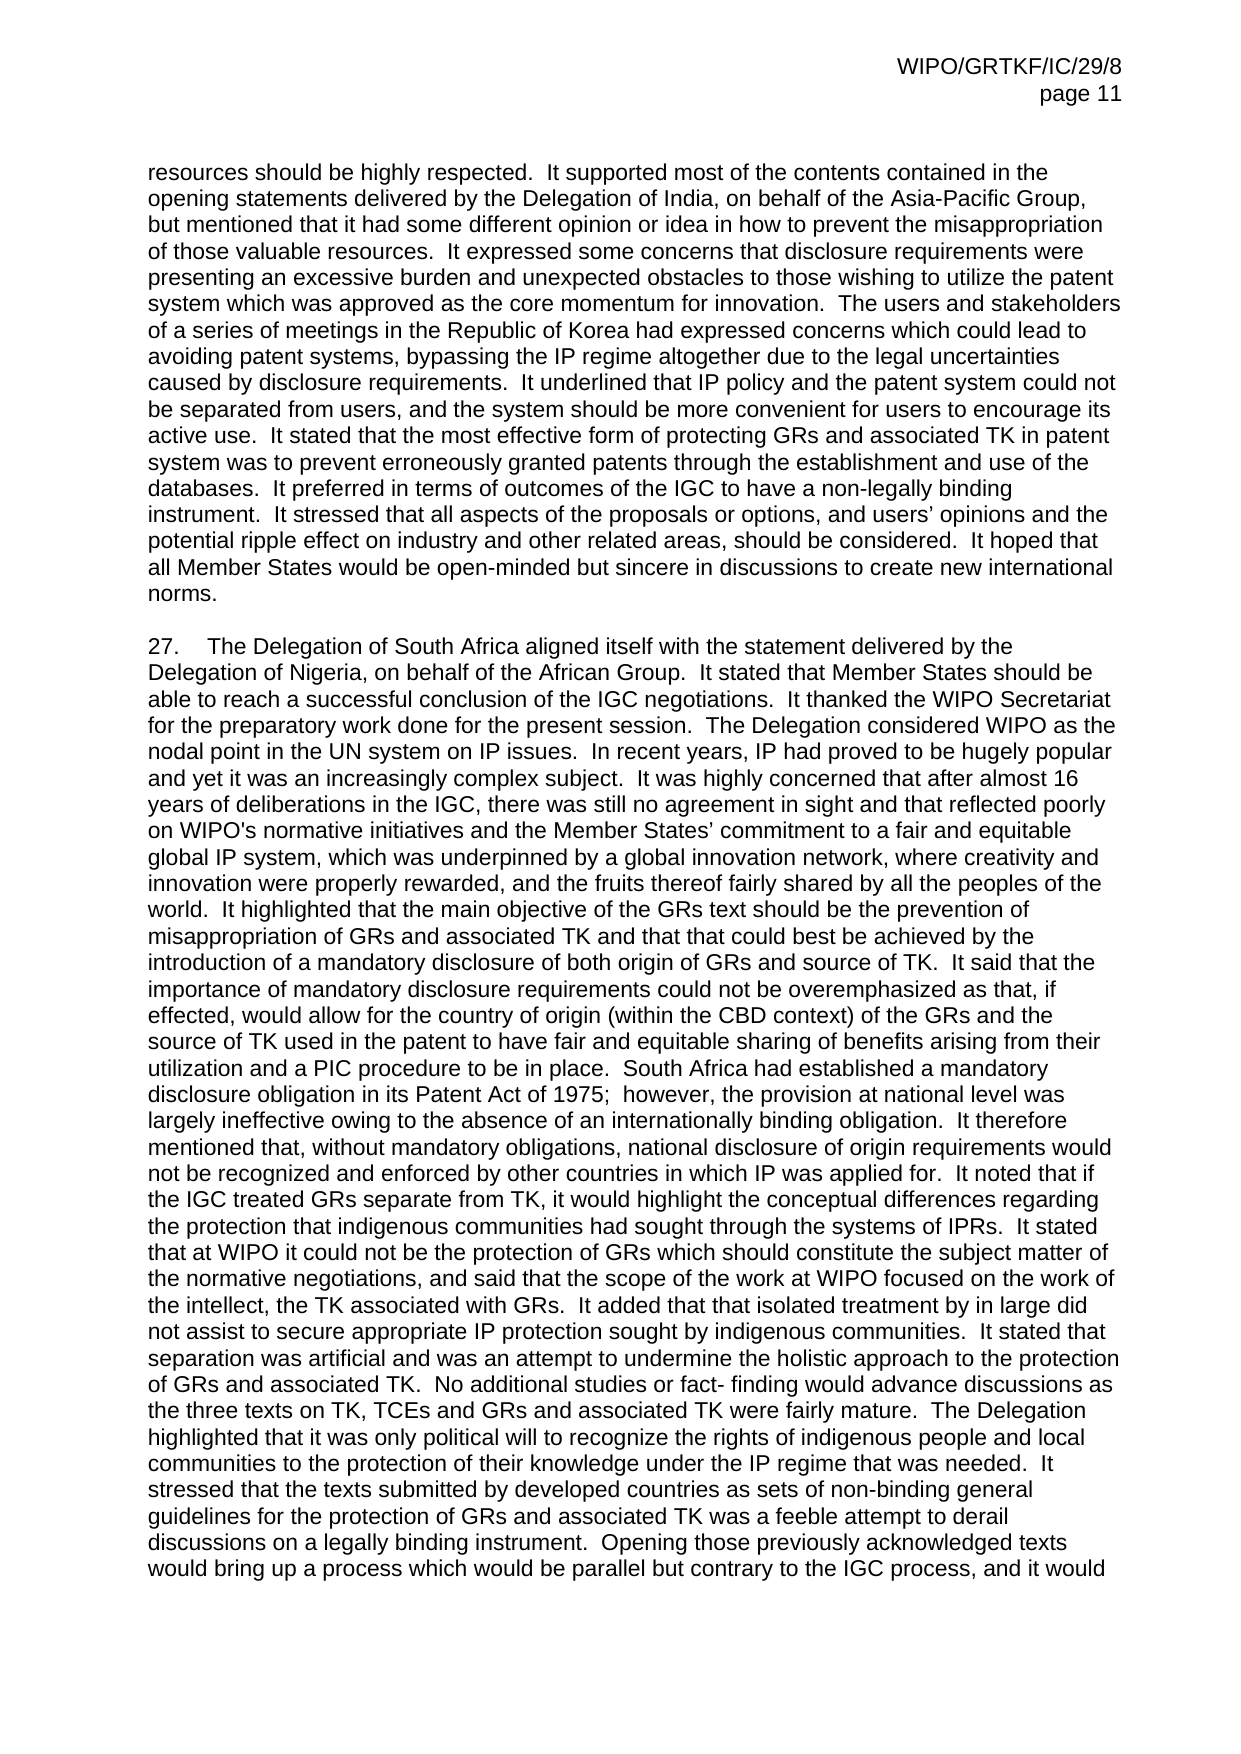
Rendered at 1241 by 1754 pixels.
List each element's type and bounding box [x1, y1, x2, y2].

list [148, 633, 1122, 1582]
list [148, 158, 1122, 607]
